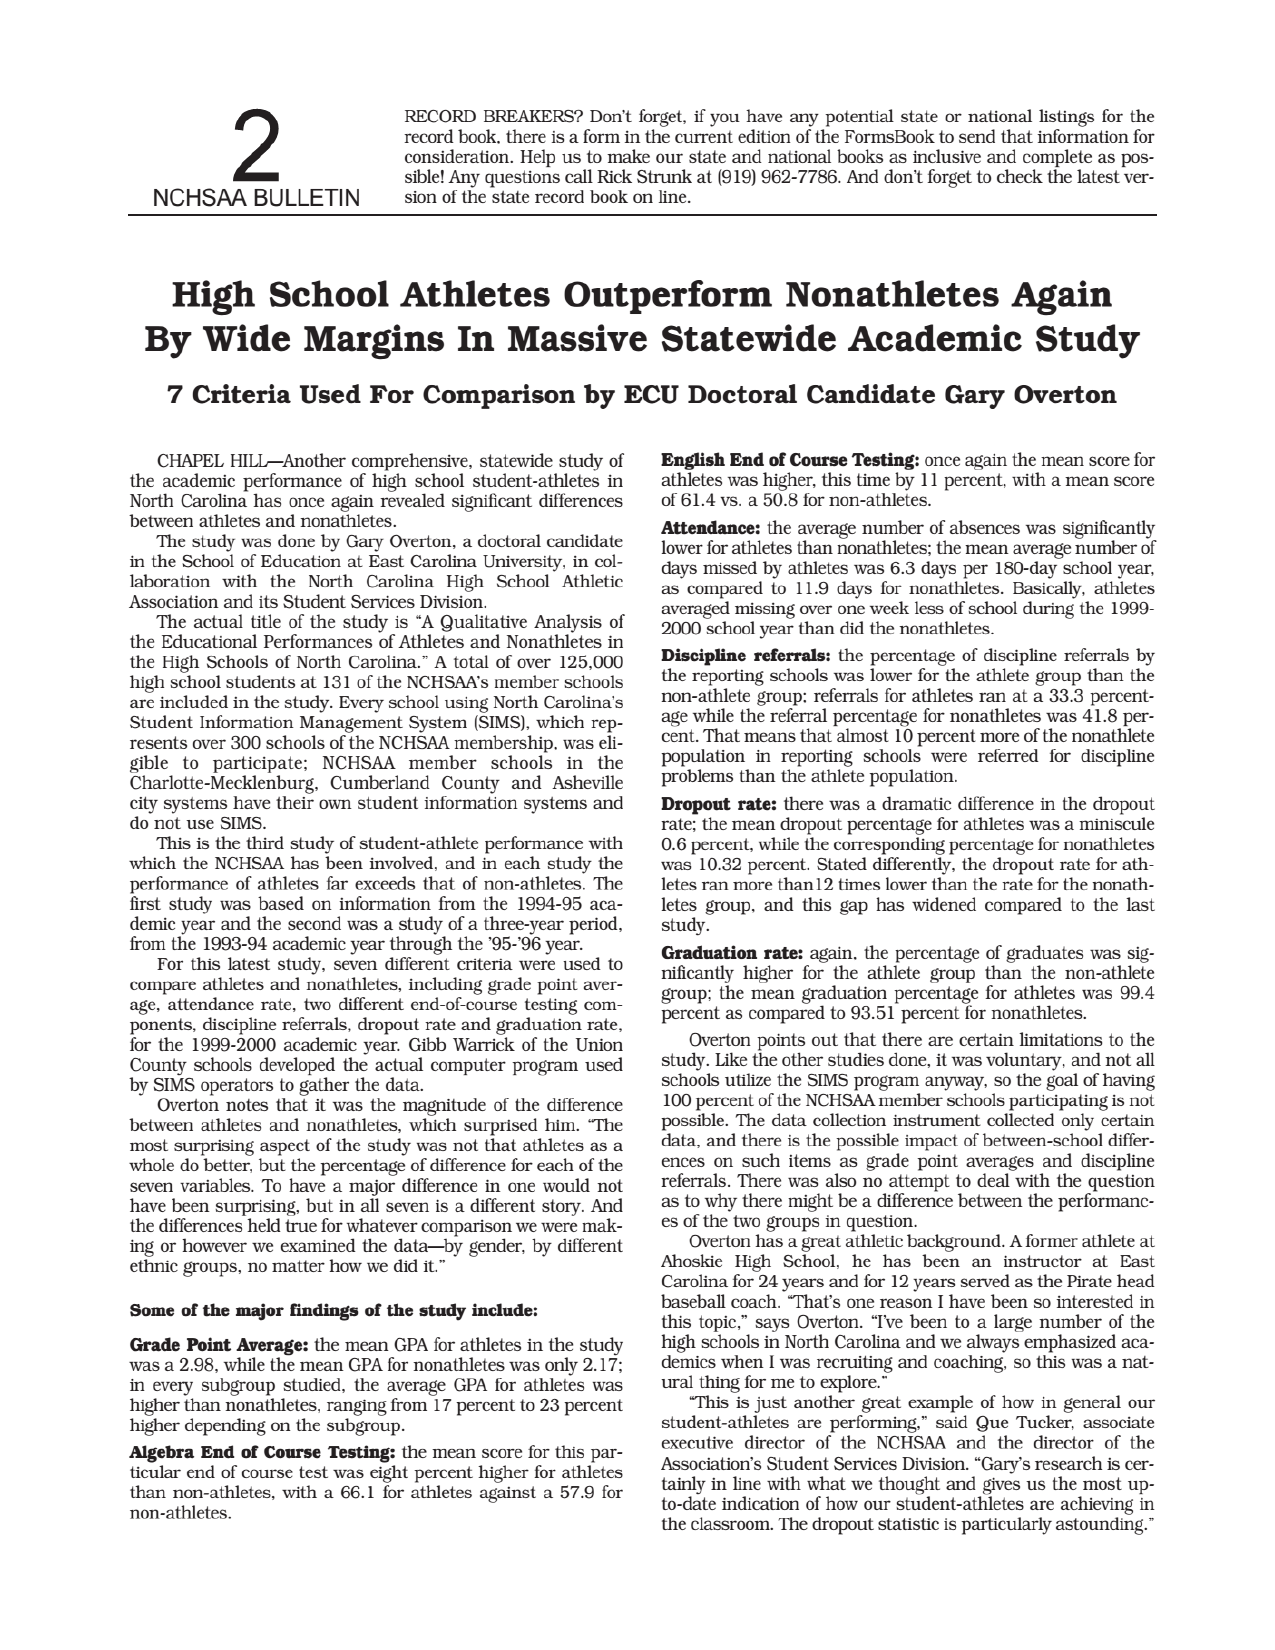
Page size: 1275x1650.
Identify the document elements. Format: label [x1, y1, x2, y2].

picture [75, 75, 1200, 1576]
